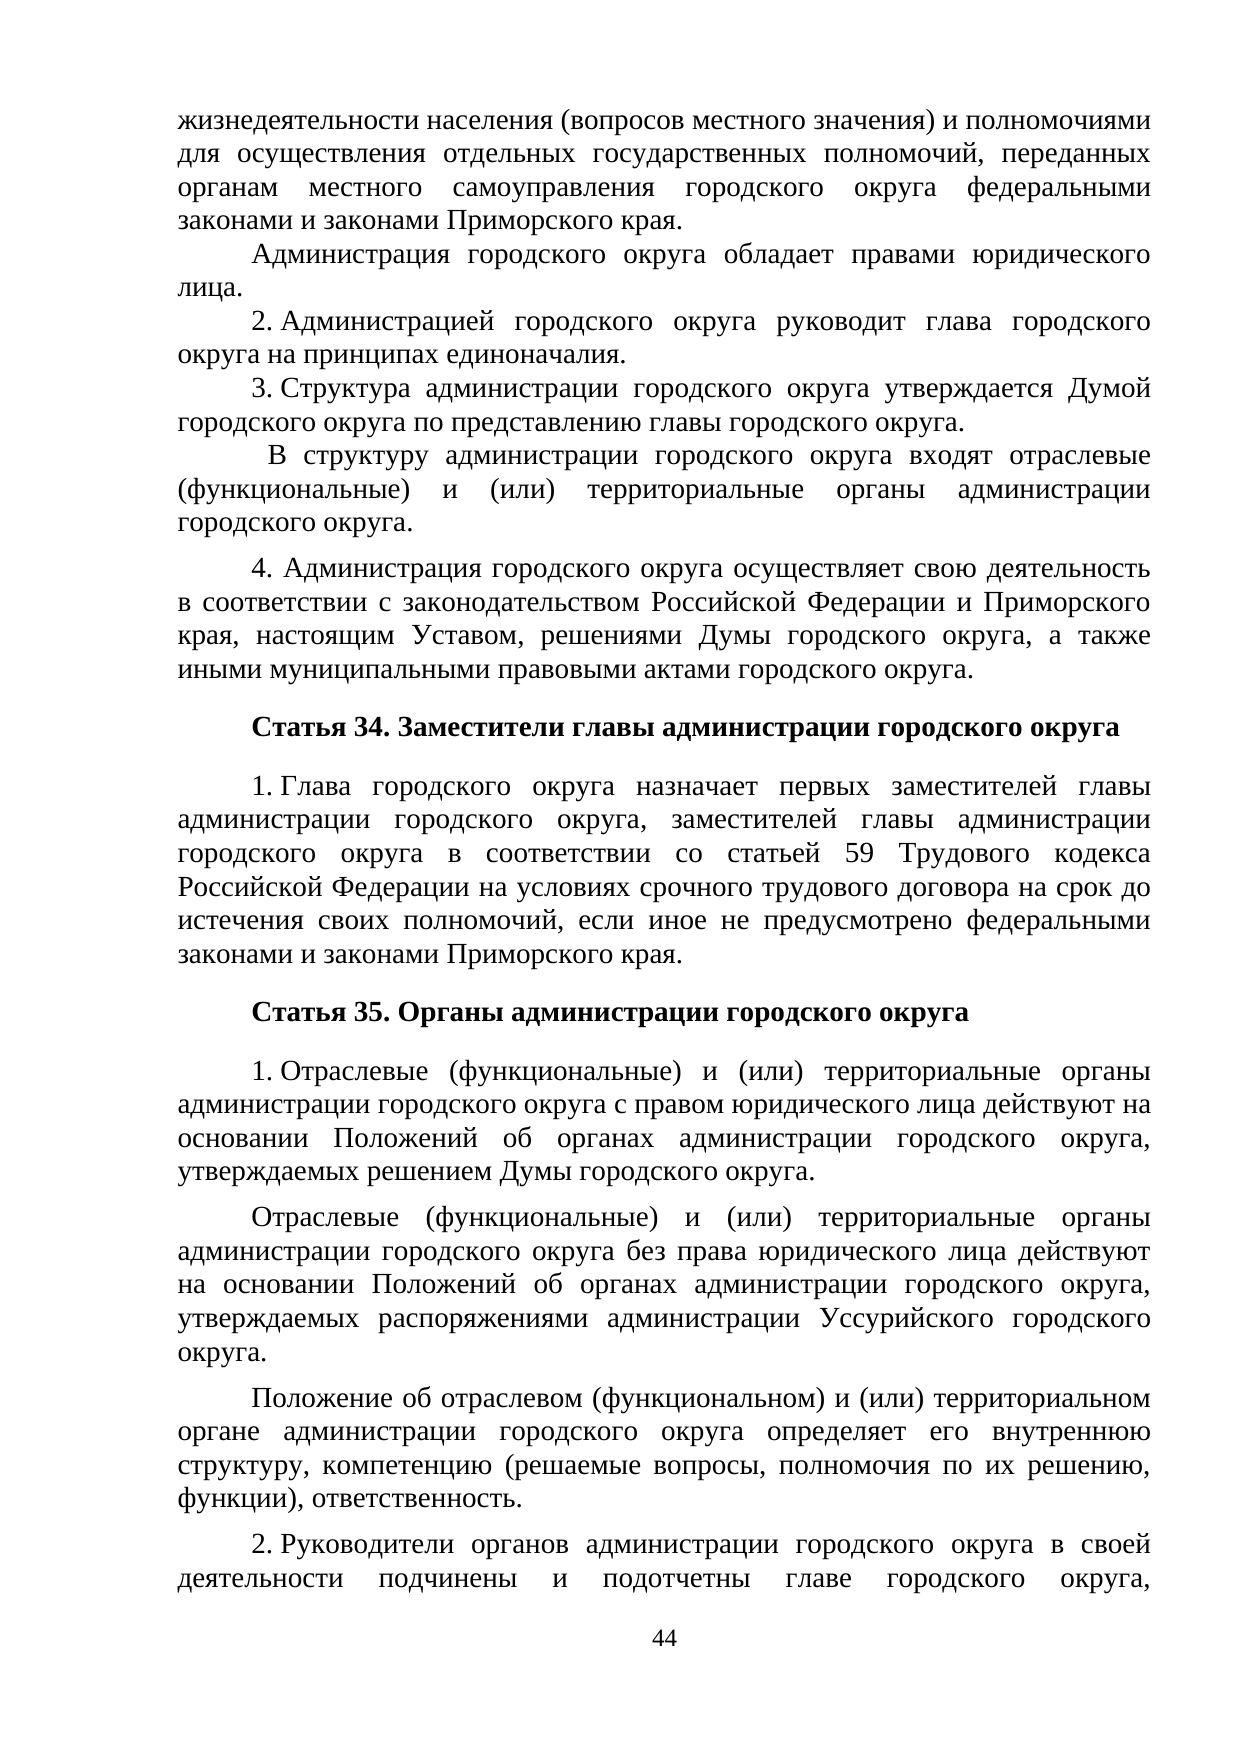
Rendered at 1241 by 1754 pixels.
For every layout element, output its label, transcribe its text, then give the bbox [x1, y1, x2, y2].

list 3. Структура администрации городского округа утверждается Думой городского округа по представлению главы городского округа. [177, 370, 1152, 437]
text 1. Отраслевые (функциональные) и (или) территориальные органы администрации городского округа с правом юридического лица действуют на основании Положений об органах администрации городского округа, утверждаемых решением Думы городского округа. [177, 1053, 1152, 1187]
text Положение об отраслевом (функциональном) и (или) территориальном органе администрации городского округа определяет его внутреннюю структуру, компетенцию (решаемые вопросы, полномочия по их решению, функции), ответственность. [177, 1380, 1152, 1514]
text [177, 1526, 1152, 1593]
text Отраслевые (функциональные) и (или) территориальные органы администрации городского округа без права юридического лица действуют на основании Положений об органах администрации городского округа, утверждаемых распоряжениями администрации Уссурийского городского округа. [177, 1199, 1152, 1367]
list В структуру администрации городского округа входят отраслевые (функциональные) и (или) территориальные органы администрации городского округа. [177, 437, 1152, 538]
text Статья 35. Органы администрации городского округа [177, 994, 1152, 1028]
list Администрация городского округа обладает правами юридического лица. [177, 236, 1152, 303]
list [177, 102, 1152, 236]
text Статья 34. Заместители главы администрации городского округа [177, 709, 1152, 743]
list 2. Администрацией городского округа руководит глава городского округа на принципах единоначалия. [177, 303, 1152, 370]
text 4. Администрация городского округа осуществляет свою деятельность в соответствии с законодательством Российской Федерации и Приморского края, настоящим Уставом, решениями Думы городского округа, а также иными муниципальными правовыми актами городского округа. [177, 550, 1152, 684]
text 1. Глава городского округа назначает первых заместителей главы администрации городского округа, заместителей главы администрации городского округа в соответствии со статьей 59 Трудового кодекса Российской Федерации на условиях срочного трудового договора на срок до истечения своих полномочий, если иное не предусмотрено федеральными законами и законами Приморского края. [177, 768, 1152, 969]
